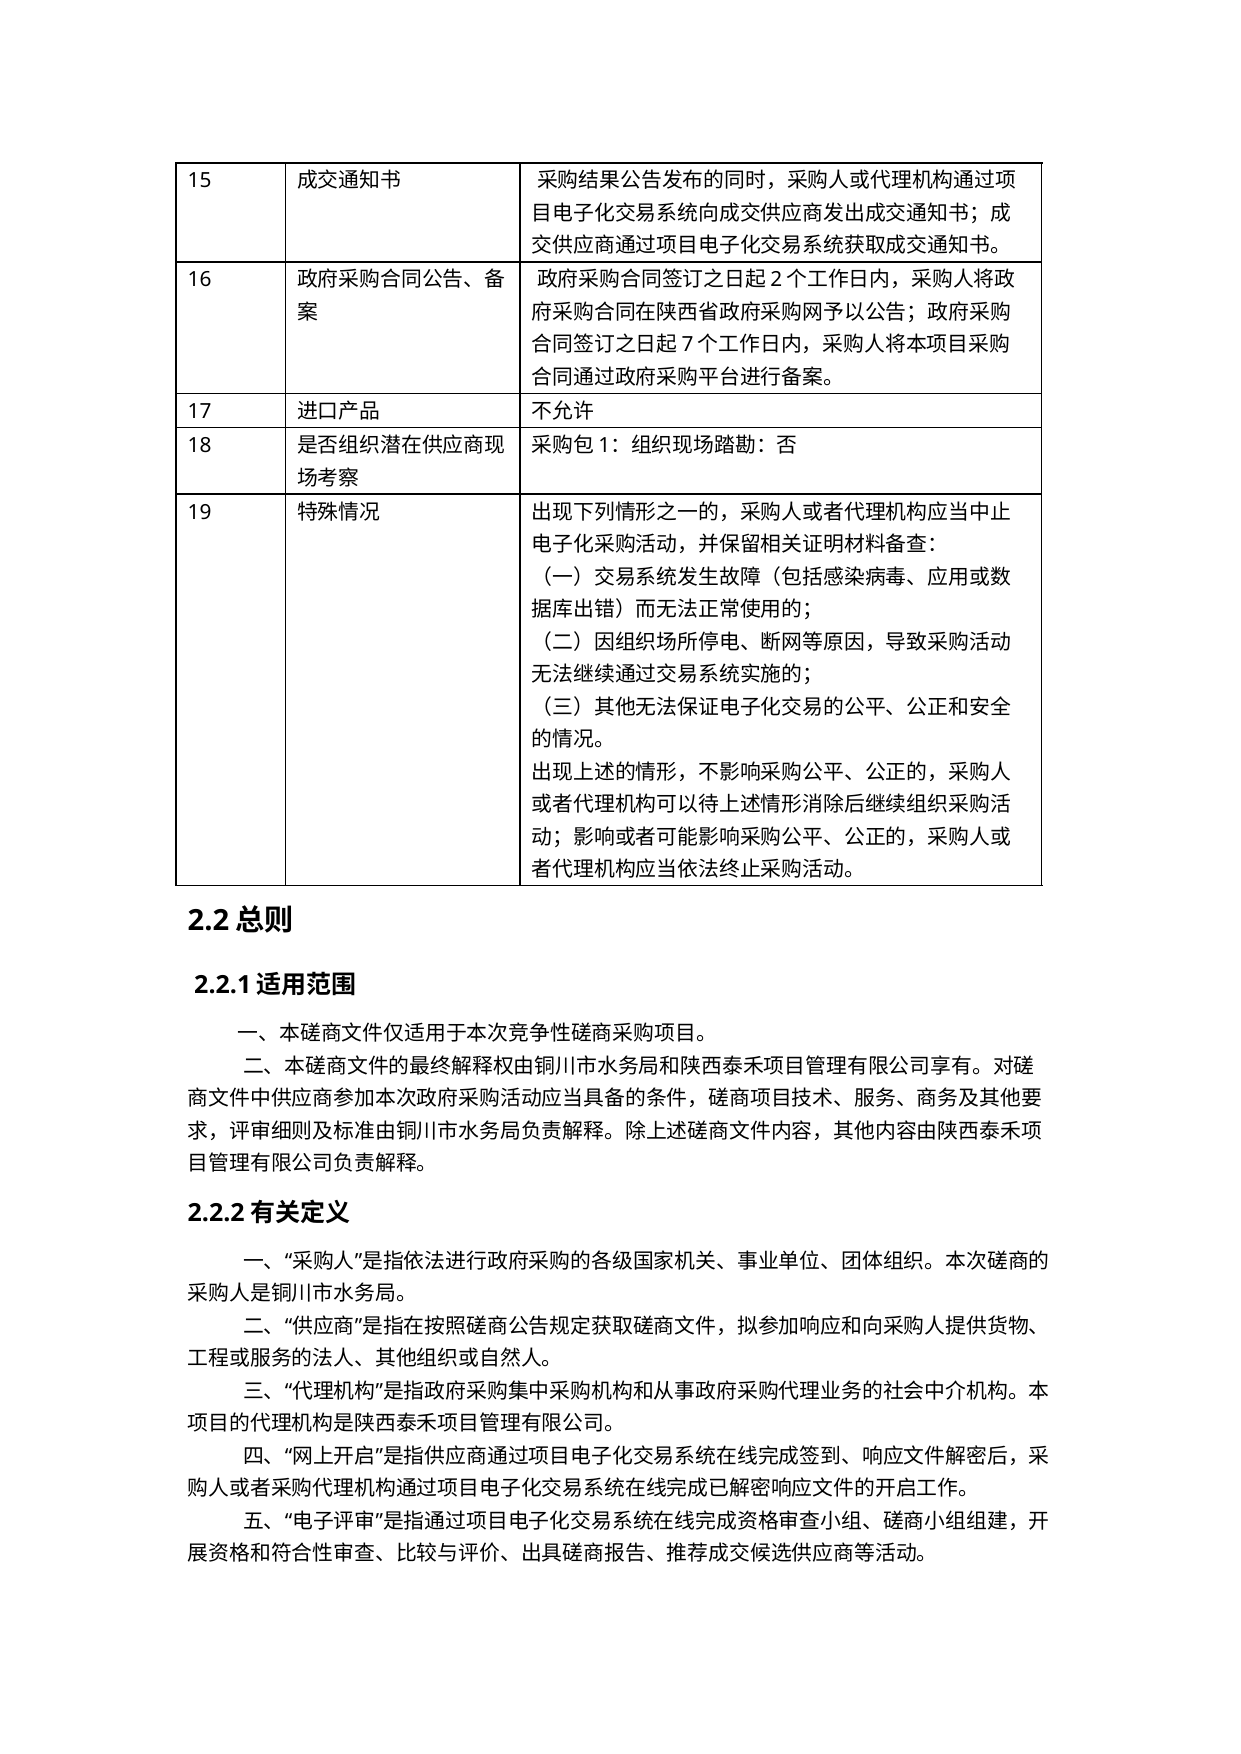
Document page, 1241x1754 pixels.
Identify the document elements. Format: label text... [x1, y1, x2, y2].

text 五、“电子评审”是指通过项目电子化交易系统在线完成资格审查小组、磋商小组组建，开展资格和符合性审查、比较与评价、出具磋商报告、推荐成交候选供应商等活动。 [187, 1504, 1053, 1569]
text 三、“代理机构”是指政府采购集中采购机构和从事政府采购代理业务的社会中介机构。本项目的代理机构是陕西泰禾项目管理有限公司。 [187, 1374, 1053, 1439]
table_cell 18 [177, 428, 285, 493]
table_cell 政府采购合同公告、备案 [286, 263, 519, 393]
table_cell 政府采购合同签订之日起2个工作日内，采购人将政府采购合同在陕西省政府采购网予以公告；政府采购合同签订之日起7个工作日内，采购人将本项目采购合同通过政府采购平台进行备案。 [521, 263, 1041, 393]
table_cell 进口产品 [286, 394, 519, 427]
text 2.2总则 [187, 886, 1053, 951]
table_cell 采购包1：组织现场踏勘：否 [521, 428, 1041, 493]
table_cell 19 [177, 495, 285, 885]
text 二、“供应商”是指在按照磋商公告规定获取磋商文件，拟参加响应和向采购人提供货物、工程或服务的法人、其他组织或自然人。 [187, 1309, 1053, 1374]
table_cell 17 [177, 394, 285, 427]
table_cell 是否组织潜在供应商现场考察 [286, 428, 519, 493]
text 一、本磋商文件仅适用于本次竞争性磋商采购项目。 [187, 1016, 1053, 1049]
text 2.2.2有关定义 [187, 1179, 1053, 1244]
text 四、“网上开启”是指供应商通过项目电子化交易系统在线完成签到、响应文件解密后，采购人或者采购代理机构通过项目电子化交易系统在线完成已解密响应文件的开启工作。 [187, 1439, 1053, 1504]
table_cell 采购结果公告发布的同时，采购人或代理机构通过项目电子化交易系统向成交供应商发出成交通知书；成交供应商通过项目电子化交易系统获取成交通知书。 [521, 164, 1041, 261]
text 二、本磋商文件的最终解释权由铜川市水务局和陕西泰禾项目管理有限公司享有。对磋商文件中供应商参加本次政府采购活动应当具备的条件，磋商项目技术、服务、商务及其他要求，评审细则及标准由铜川市水务局负责解释。除上述磋商文件内容，其他内容由陕西泰禾项目管理有限公司负责解释。 [187, 1049, 1053, 1179]
text 一、“采购人”是指依法进行政府采购的各级国家机关、事业单位、团体组织。本次磋商的采购人是铜川市水务局。 [187, 1244, 1053, 1309]
table_cell 特殊情况 [286, 495, 519, 885]
table_cell 不允许 [521, 394, 1041, 427]
table_cell 15 [177, 164, 285, 261]
text 2.2.1适用范围 [187, 951, 1053, 1016]
table_cell 成交通知书 [286, 164, 519, 261]
table_cell 16 [177, 263, 285, 393]
table_cell 出现下列情形之一的，采购人或者代理机构应当中止电子化采购活动，并保留相关证明材料备查： （一）交易系统发生故障（包括感染病毒、应用或数据库出错）而无法正常使用的； （二）因组织场所停电、断网等原因，导致采购活动无法继续通过交易系统实施的； （三）其他无法保证电子化交易的公平、公正和安全的情况。 出现上述的情形，不影响采购公平、公正的，采购人或者代理机构可以待上述情形消除后继续组织采购活动；影响或者可能影响采购公平、公正的，采购人或者代理机构应当依法终止采购活动。 [521, 495, 1041, 885]
